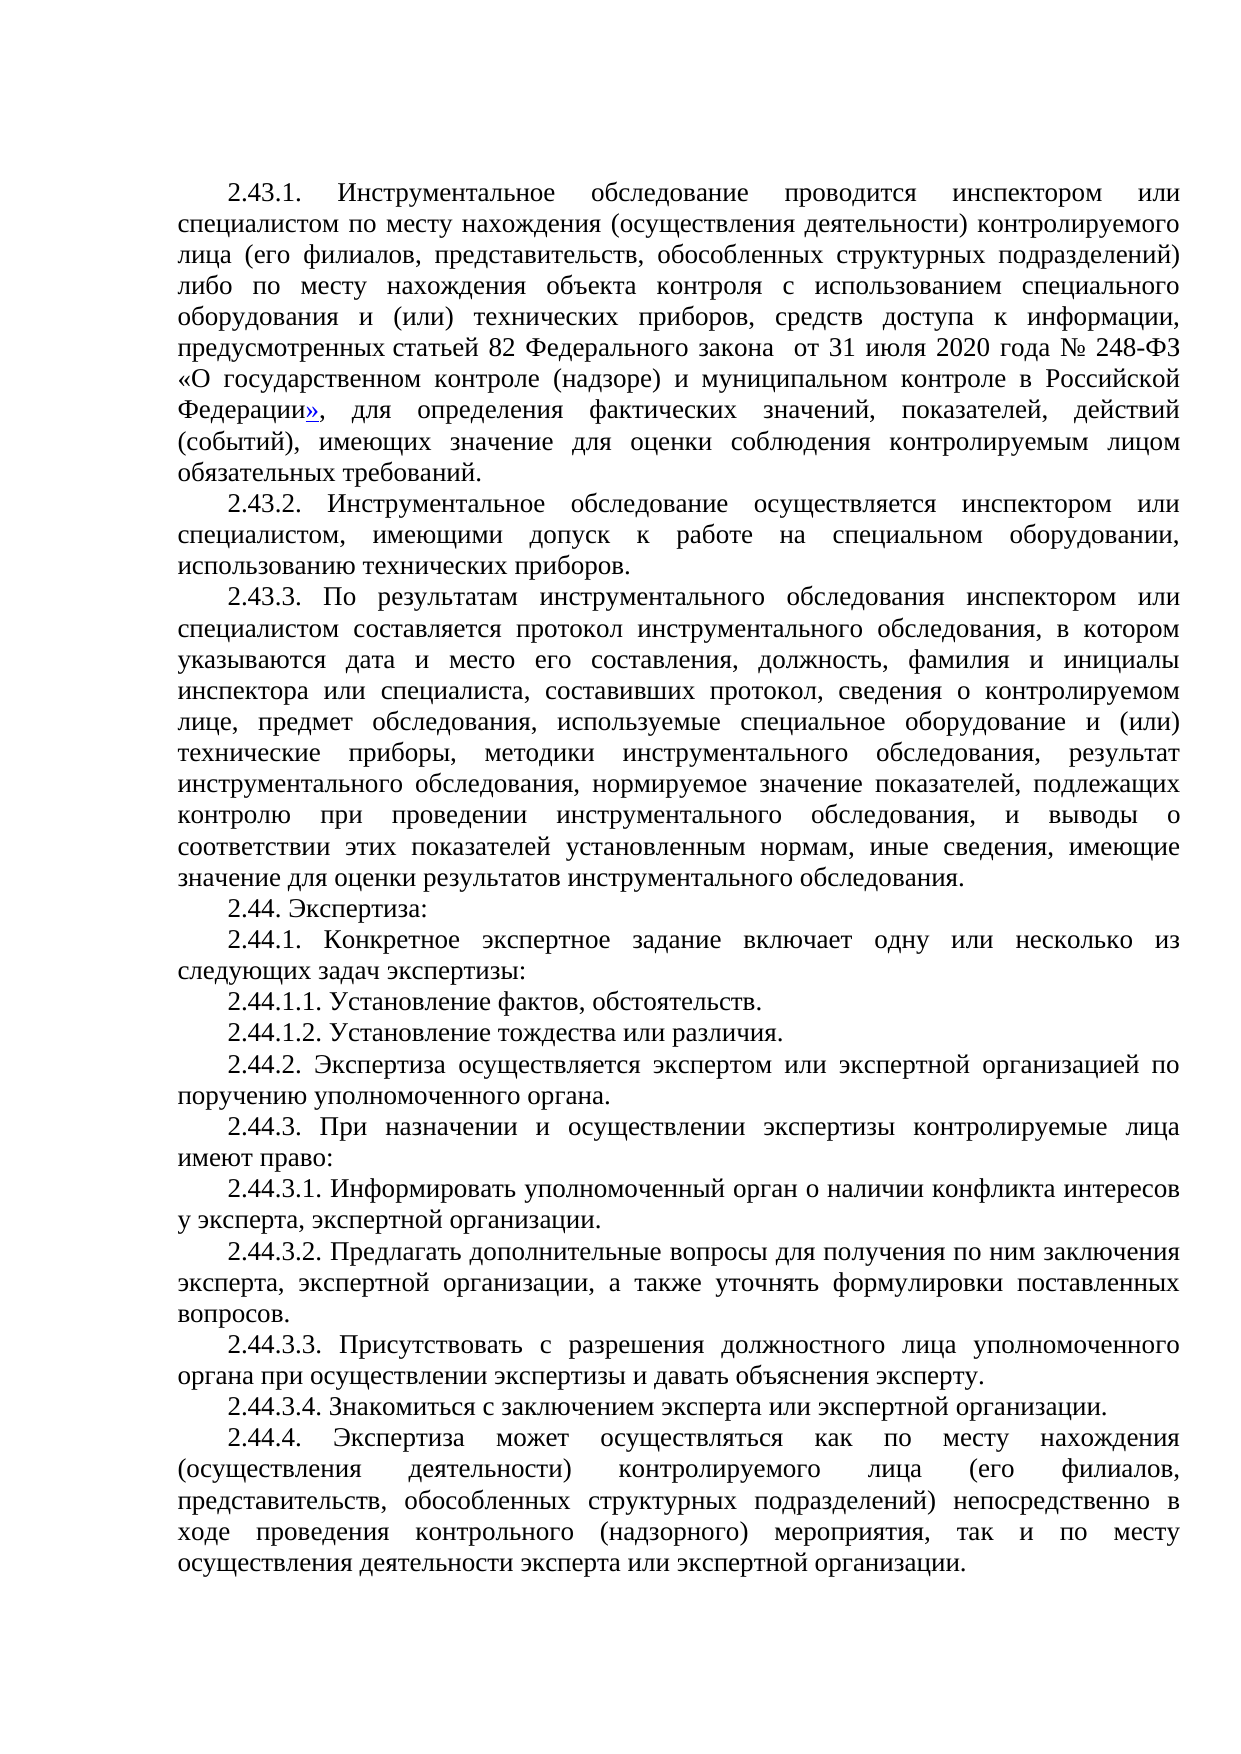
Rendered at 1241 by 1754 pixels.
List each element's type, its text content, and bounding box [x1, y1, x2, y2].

text 2.43.1. Инструментальное обследование проводится инспектором или специалистом по месту нахождения (осуществления деятельности) контролируемого лица (его филиалов, представительств, обособленных структурных подразделений) либо по месту нахождения объекта контроля с использованием специального оборудования и (или) технических приборов, средств доступа к информации, предусмотренных статьей 82 Федерального закона », для определения фактических значений, показателей, действий (событий), имеющих значение для оценки соблюдения контролируемым лицом обязательных требований. [177, 176, 1181, 487]
text 2.44.1.1. Установление фактов, обстоятельств. [177, 985, 1181, 1017]
text 2.44.3.1. Информировать уполномоченный орган о наличии конфликта интересов у эксперта, экспертной организации. [177, 1172, 1181, 1234]
text 2.44.2. Экспертиза осуществляется экспертом или экспертной организацией по поручению уполномоченного органа. [177, 1048, 1181, 1110]
text 2.44.4. Экспертиза может осуществляться как по месту нахождения (осуществления деятельности) контролируемого лица (его филиалов, представительств, обособленных структурных подразделений) непосредственно в ходе проведения контрольного (надзорного) мероприятия, так и по месту осуществления деятельности эксперта или экспертной организации. [177, 1421, 1181, 1577]
text 2.44.1.2. Установление тождества или различия. [177, 1017, 1181, 1048]
text 2.44.3.4. Знакомиться с заключением эксперта или экспертной организации. [177, 1390, 1181, 1421]
text 2.43.2. Инструментальное обследование осуществляется инспектором или специалистом, имеющими допуск к работе на специальном оборудовании, использованию технических приборов. [177, 487, 1181, 581]
text 2.44.3. При назначении и осуществлении экспертизы контролируемые лица имеют право: [177, 1110, 1181, 1172]
text 2.44.1. Конкретное экспертное задание включает одну или несколько из следующих задач экспертизы: [177, 923, 1181, 985]
text 2.44. Экспертиза: [177, 892, 1181, 923]
text 2.44.3.3. Присутствовать с разрешения должностного лица уполномоченного органа при осуществлении экспертизы и давать объяснения эксперту. [177, 1328, 1181, 1390]
text 2.43.3. По результатам инструментального обследования инспектором или специалистом составляется протокол инструментального обследования, в котором указываются дата и место его составления, должность, фамилия и инициалы инспектора или специалиста, составивших протокол, сведения о контролируемом лице, предмет обследования, используемые специальное оборудование и (или) технические приборы, методики инструментального обследования, результат инструментального обследования, нормируемое значение показателей, подлежащих контролю при проведении инструментального обследования, и выводы о соответствии этих показателей установленным нормам, иные сведения, имеющие значение для оценки результатов инструментального обследования. [177, 581, 1181, 892]
text 2.44.3.2. Предлагать дополнительные вопросы для получения по ним заключения эксперта, экспертной организации, а также уточнять формулировки поставленных вопросов. [177, 1234, 1181, 1328]
